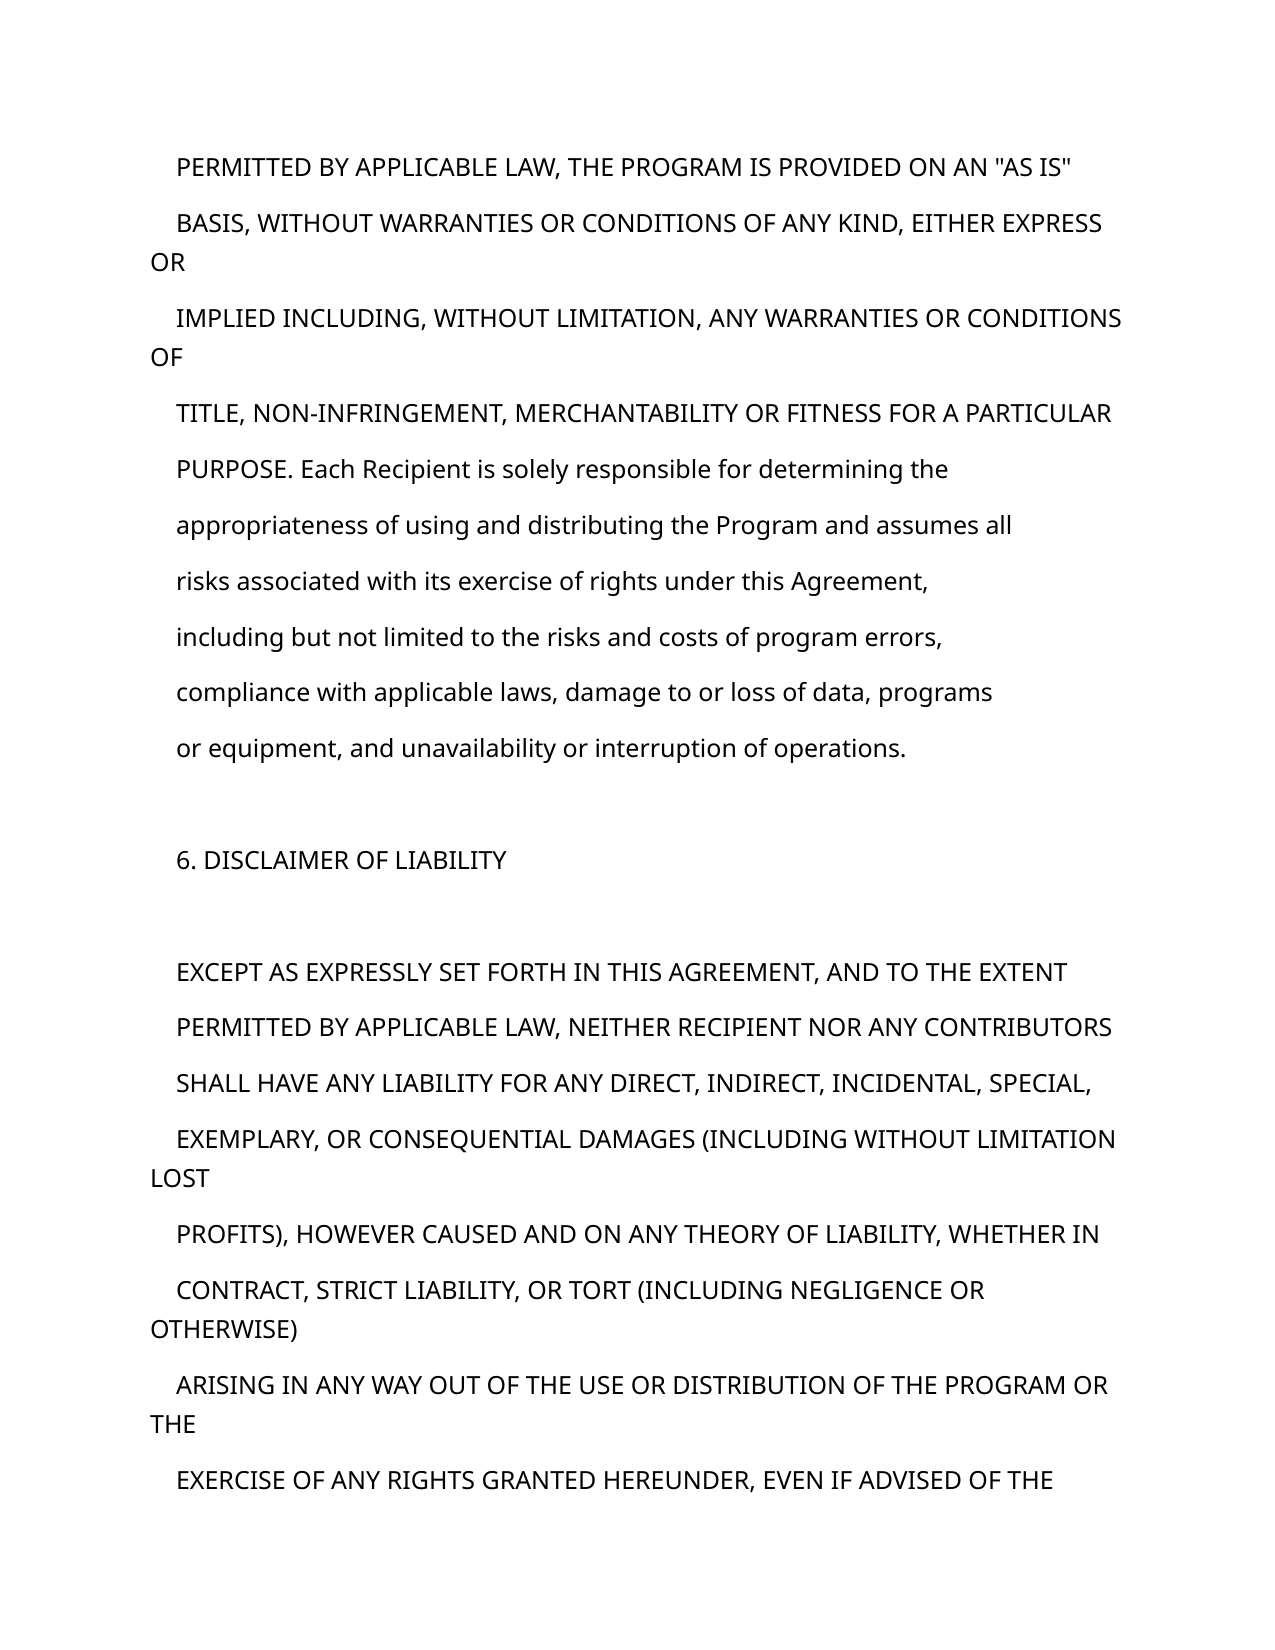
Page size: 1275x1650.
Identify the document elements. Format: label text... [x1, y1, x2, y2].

text or equipment, and unavailability or interruption of operations. [150, 731, 1125, 765]
text BASIS, WITHOUT WARRANTIES OR CONDITIONS OF ANY KIND, EITHER EXPRESS OR [150, 206, 1125, 279]
text 6. DISCLAIMER OF LIABILITY [150, 842, 1125, 877]
text TITLE, NON-INFRINGEMENT, MERCHANTABILITY OR FITNESS FOR A PARTICULAR [150, 396, 1125, 430]
text EXERCISE OF ANY RIGHTS GRANTED HEREUNDER, EVEN IF ADVISED OF THE [150, 1462, 1125, 1497]
text PERMITTED BY APPLICABLE LAW, NEITHER RECIPIENT NOR ANY CONTRIBUTORS [150, 1010, 1125, 1044]
text ARISING IN ANY WAY OUT OF THE USE OR DISTRIBUTION OF THE PROGRAM OR THE [150, 1367, 1125, 1441]
text compliance with applicable laws, damage to or loss of data, programs [150, 675, 1125, 709]
text CONTRACT, STRICT LIABILITY, OR TORT (INCLUDING NEGLIGENCE OR OTHERWISE) [150, 1272, 1125, 1346]
text PURPOSE. Each Recipient is solely responsible for determining the [150, 452, 1125, 486]
text EXCEPT AS EXPRESSLY SET FORTH IN THIS AGREEMENT, AND TO THE EXTENT [150, 954, 1125, 988]
text PERMITTED BY APPLICABLE LAW, THE PROGRAM IS PROVIDED ON AN "AS IS" [150, 150, 1125, 184]
text including but not limited to the risks and costs of program errors, [150, 619, 1125, 653]
text SHALL HAVE ANY LIABILITY FOR ANY DIRECT, INDIRECT, INCIDENTAL, SPECIAL, [150, 1066, 1125, 1100]
text EXEMPLARY, OR CONSEQUENTIAL DAMAGES (INCLUDING WITHOUT LIMITATION LOST [150, 1122, 1125, 1195]
text PROFITS), HOWEVER CAUSED AND ON ANY THEORY OF LIABILITY, WHETHER IN [150, 1217, 1125, 1251]
text IMPLIED INCLUDING, WITHOUT LIMITATION, ANY WARRANTIES OR CONDITIONS OF [150, 301, 1125, 374]
text appropriateness of using and distributing the Program and assumes all [150, 507, 1125, 542]
text risks associated with its exercise of rights under this Agreement, [150, 563, 1125, 597]
